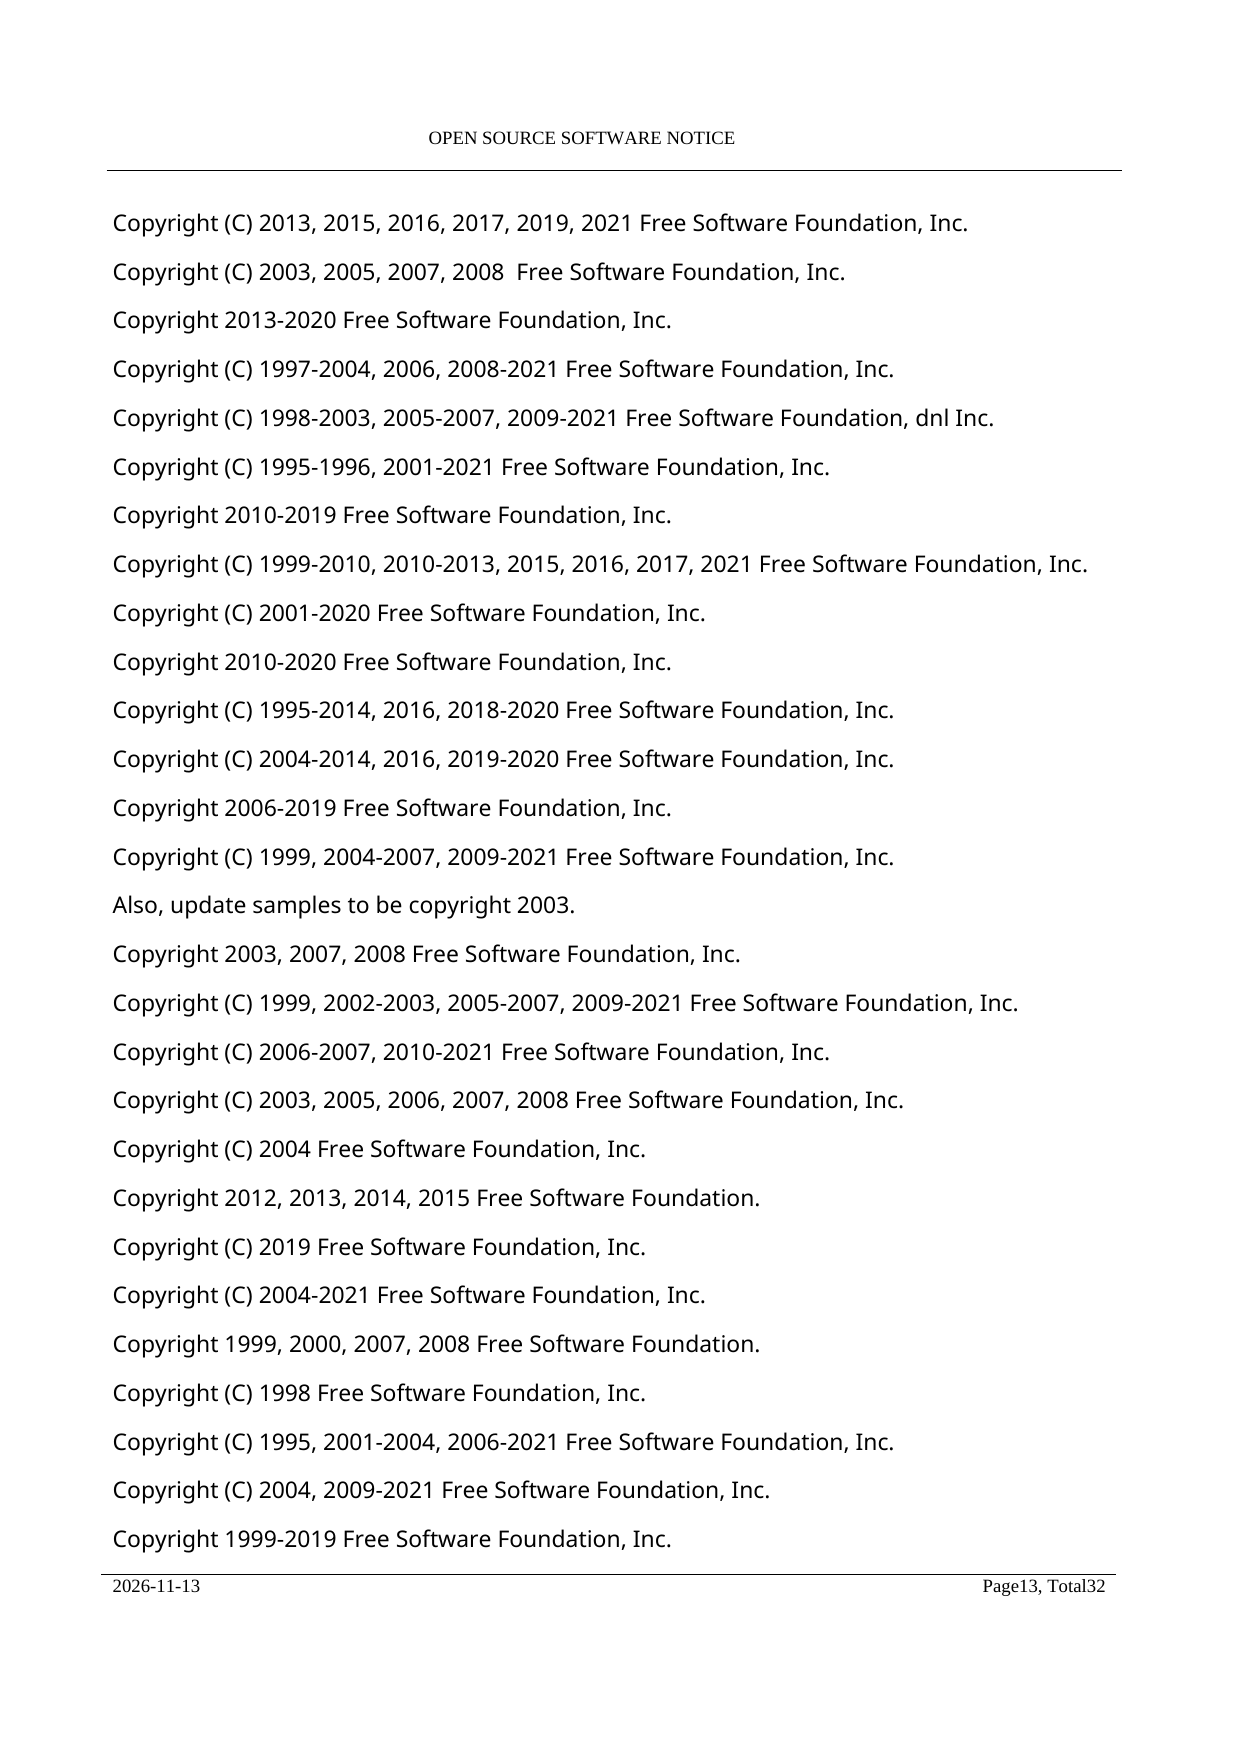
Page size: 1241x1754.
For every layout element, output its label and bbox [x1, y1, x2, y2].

text [112, 206, 1128, 1555]
